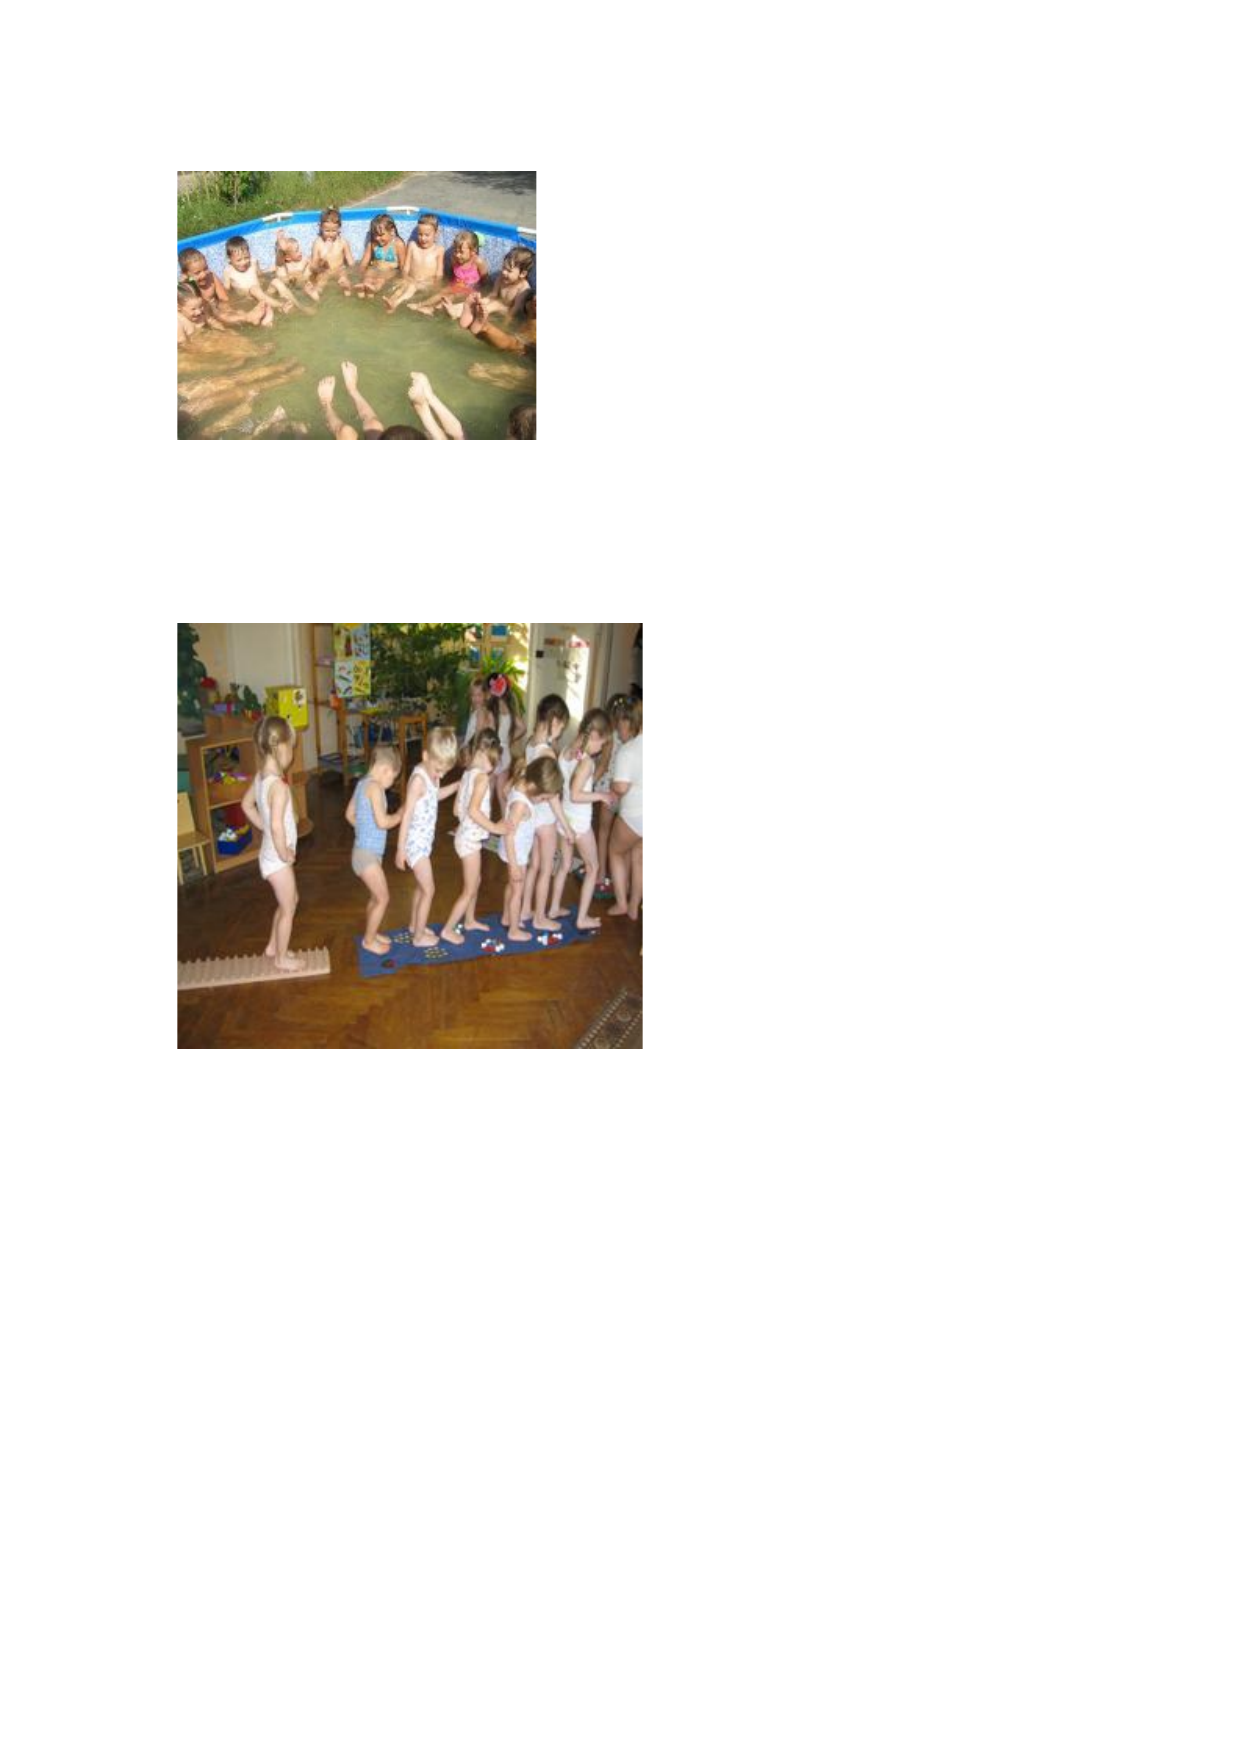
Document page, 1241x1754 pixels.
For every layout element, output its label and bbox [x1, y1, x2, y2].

picture [177, 171, 537, 440]
picture [177, 623, 643, 1049]
